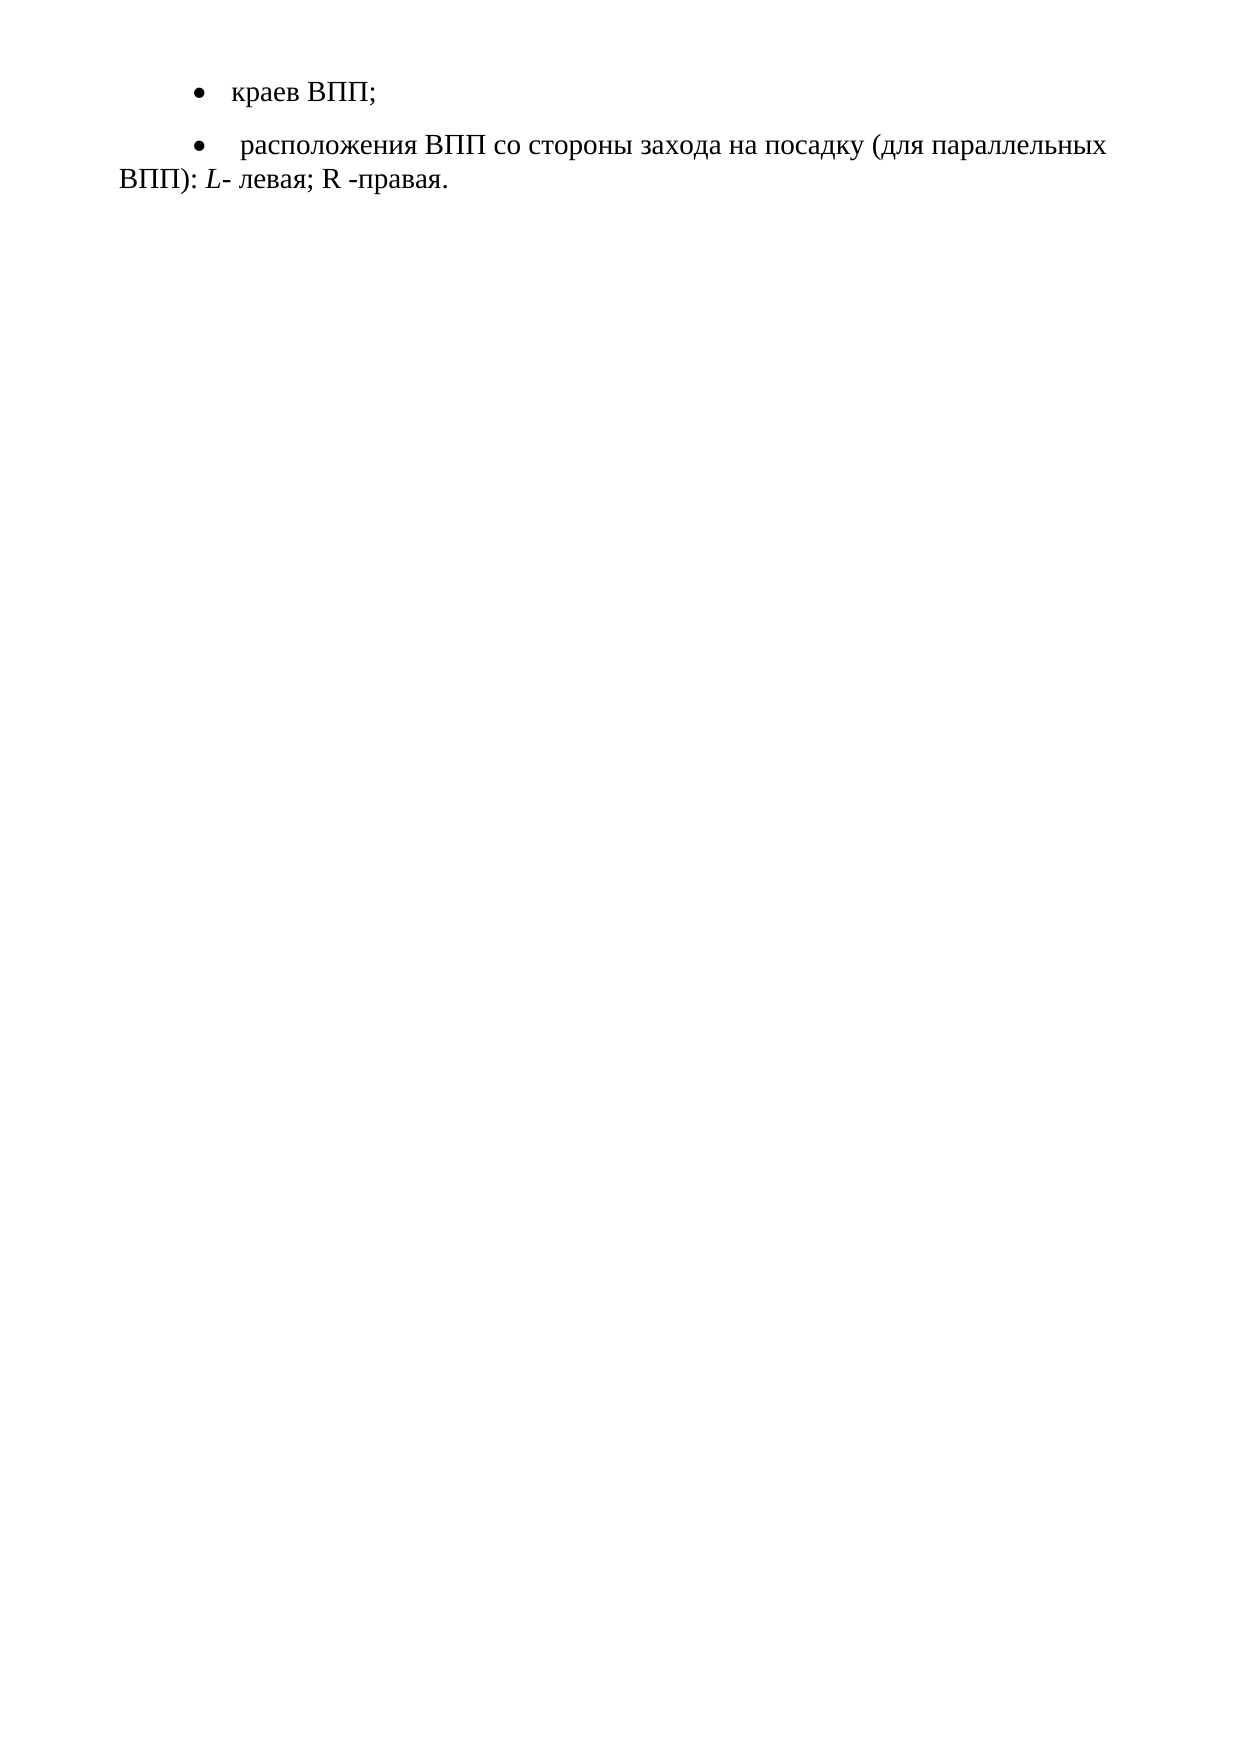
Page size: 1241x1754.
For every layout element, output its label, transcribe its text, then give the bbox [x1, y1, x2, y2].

list краев ВПП; [192, 73, 1123, 108]
list расположения ВПП со стороны захода на посадку (для параллельных ВПП): L- левая; R -правая. [119, 126, 1121, 194]
